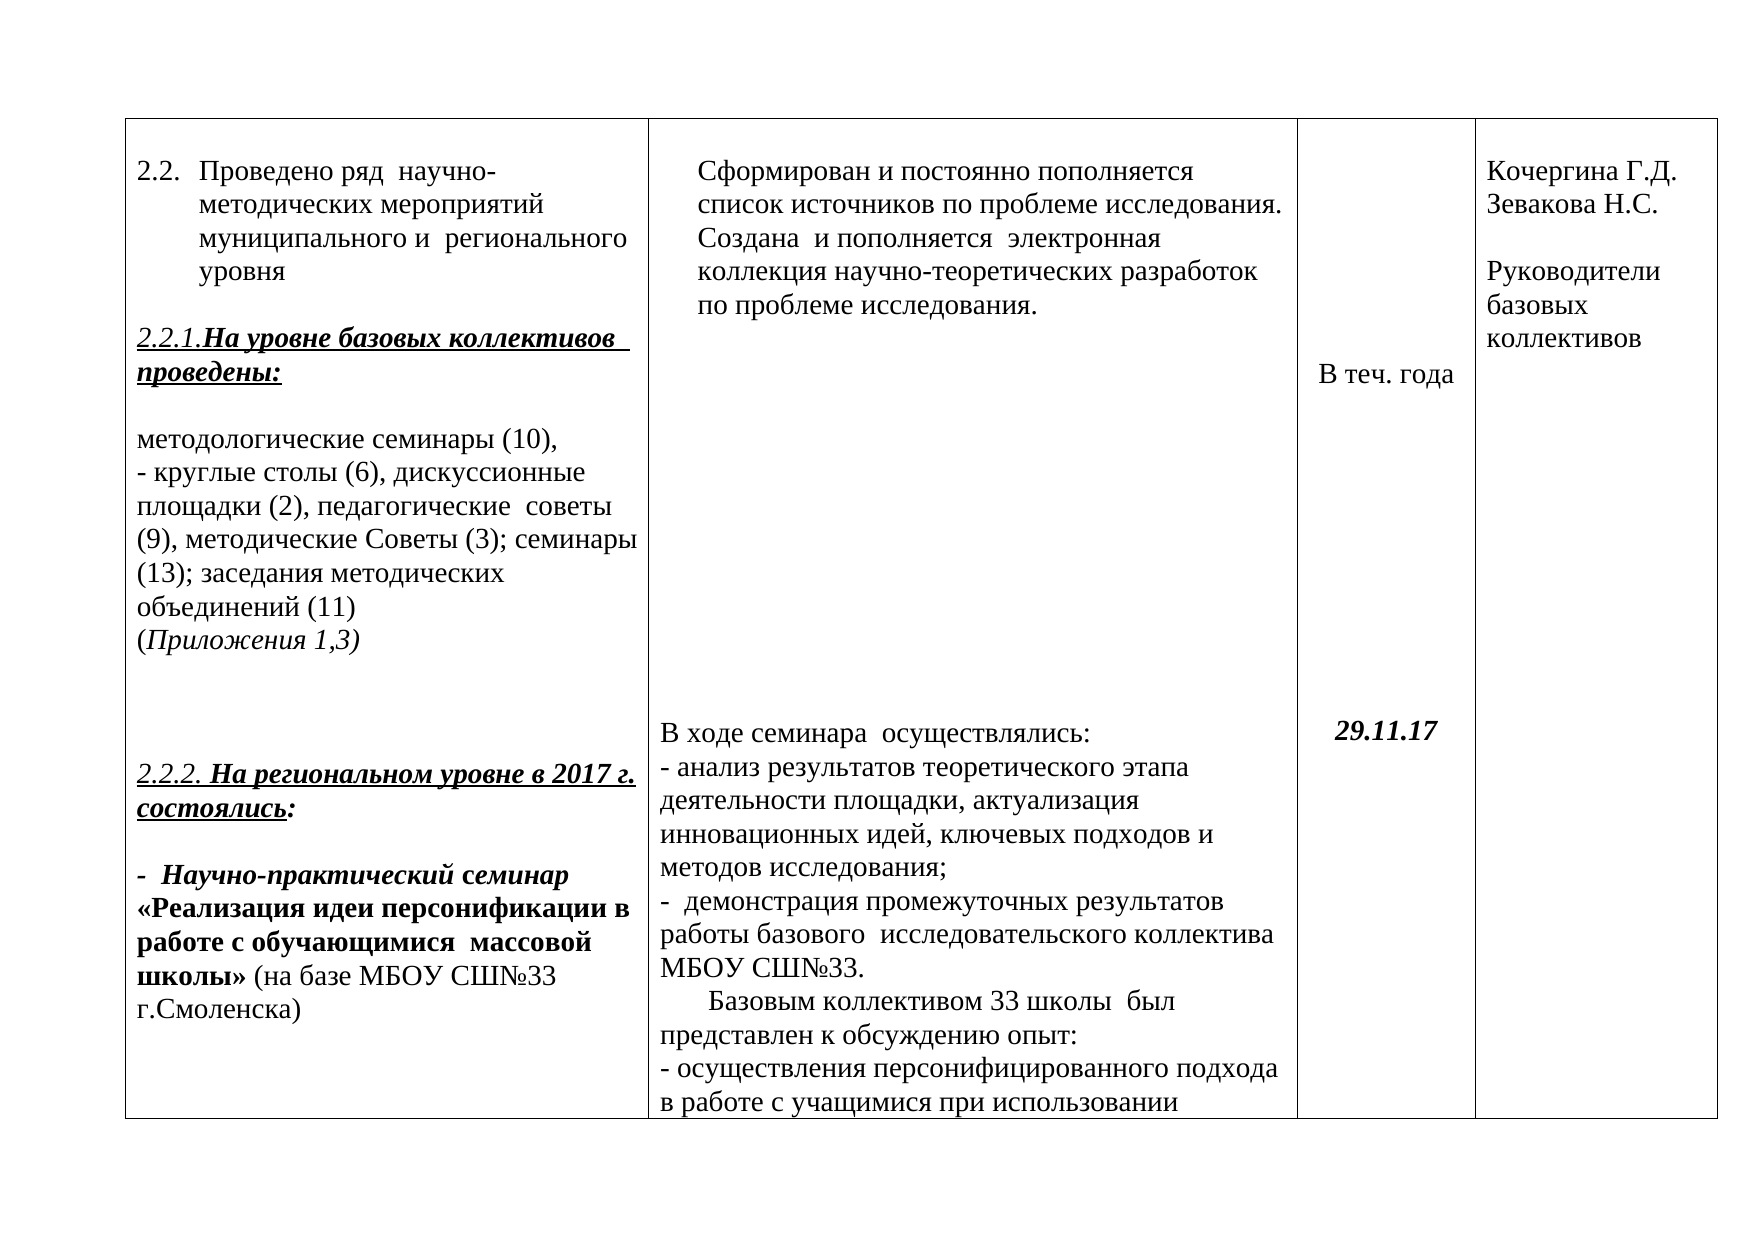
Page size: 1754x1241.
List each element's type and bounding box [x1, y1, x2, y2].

table_cell [126, 119, 648, 1118]
table_cell [649, 119, 1297, 1118]
table_cell [1298, 119, 1475, 1118]
table_cell [1476, 119, 1717, 1118]
